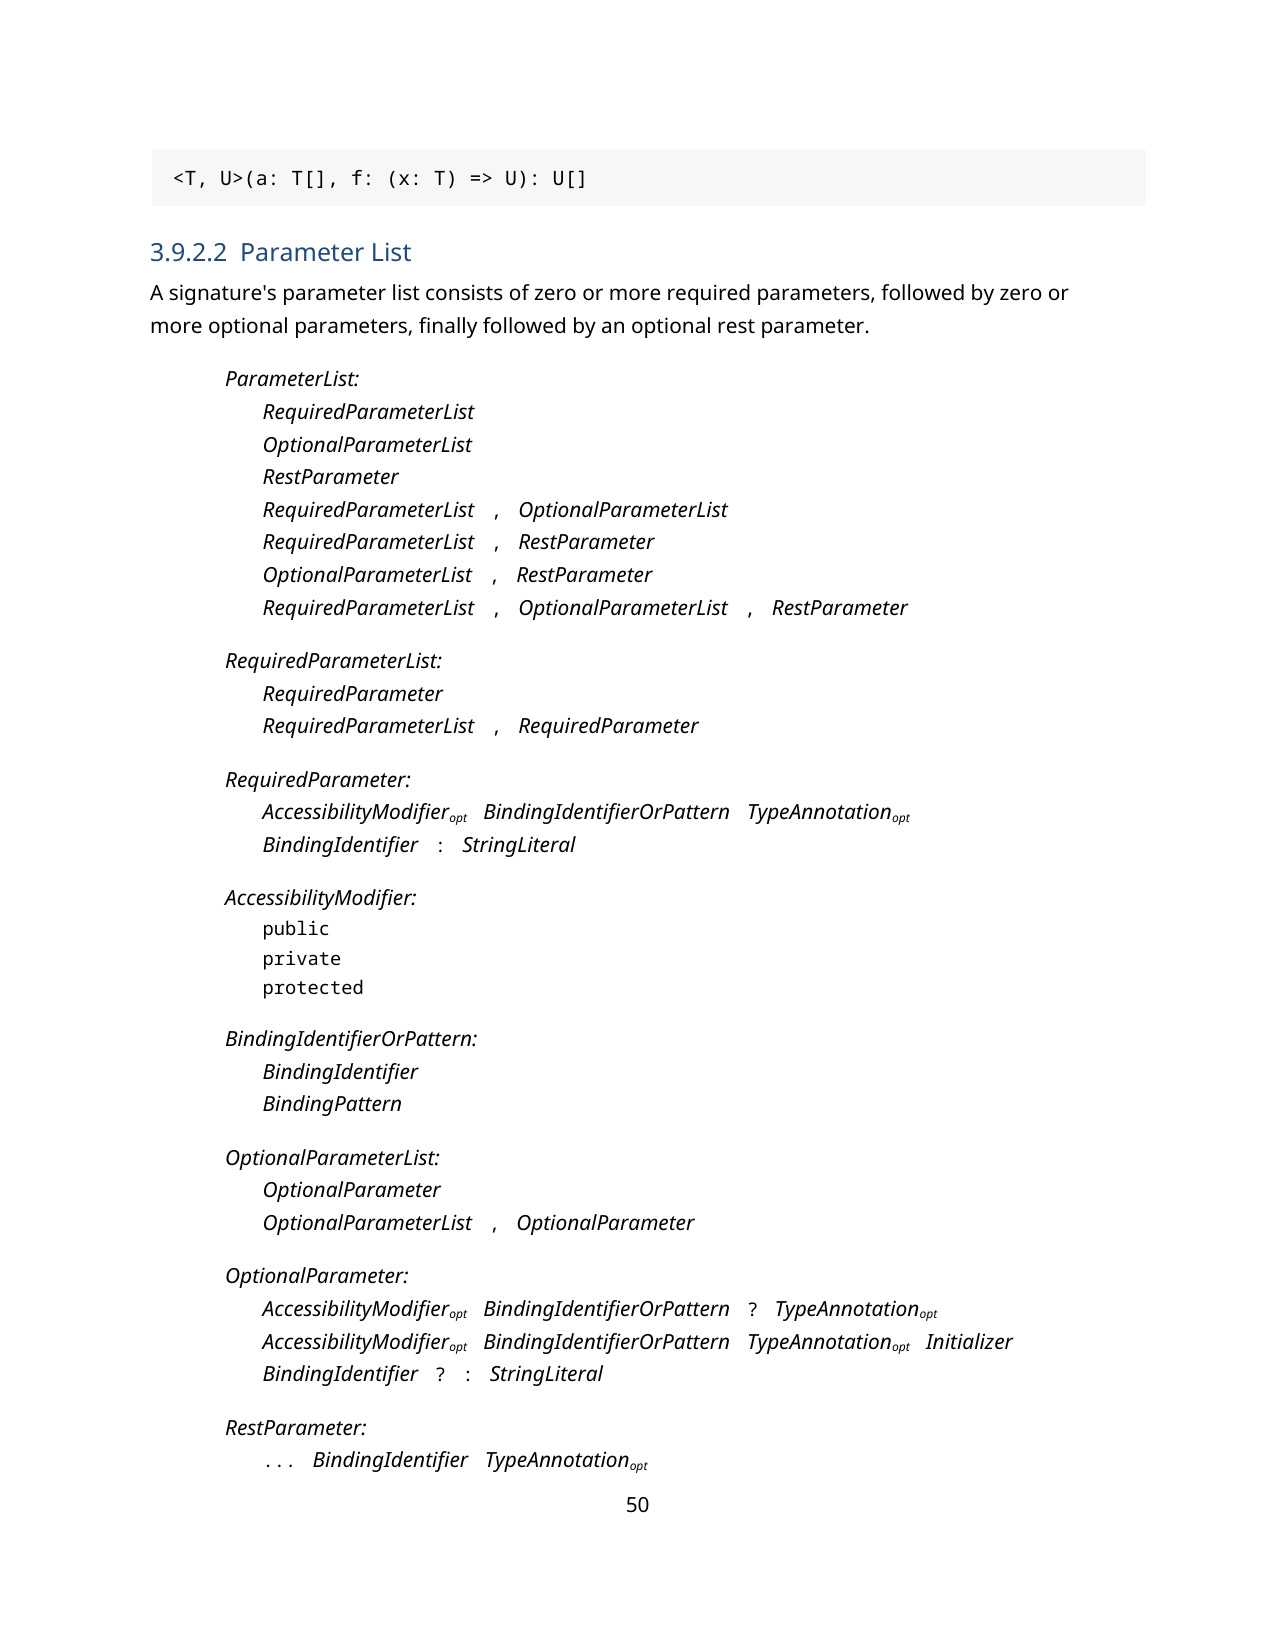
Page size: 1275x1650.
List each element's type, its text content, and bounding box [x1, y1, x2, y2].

text ParameterList: RequiredParameterList OptionalParameterList RestParameter RequiredParameterList , OptionalParameterList RequiredParameterList , RestParameter OptionalParameterList , RestParameter RequiredParameterList , OptionalParameterList , RestParameter [225, 364, 1125, 621]
text AccessibilityModifier: public private protected [225, 883, 1125, 1000]
text RequiredParameter: AccessibilityModifieropt BindingIdentifierOrPattern TypeAnnotationopt BindingIdentifier : StringLiteral [225, 765, 1125, 858]
subtitle Parameter List [150, 235, 1125, 269]
text RequiredParameterList: RequiredParameter RequiredParameterList , RequiredParameter [225, 646, 1125, 740]
text <T, U>(a: T[], f: (x: T) => U): U[] [164, 163, 1133, 194]
text BindingIdentifierOrPattern: BindingIdentifier BindingPattern [225, 1024, 1125, 1118]
text A signature's parameter list consists of zero or more required parameters, followed by zero or more optional parameters, finally followed by an optional rest parameter. [150, 278, 1125, 339]
text OptionalParameterList: OptionalParameter OptionalParameterList , OptionalParameter [225, 1143, 1125, 1237]
text OptionalParameter: AccessibilityModifieropt BindingIdentifierOrPattern ? TypeAnnotationopt AccessibilityModifieropt BindingIdentifierOrPattern TypeAnnotationopt Initializer BindingIdentifier ? : StringLiteral [225, 1262, 1125, 1388]
text RestParameter: ... BindingIdentifier TypeAnnotationopt [225, 1413, 1125, 1474]
